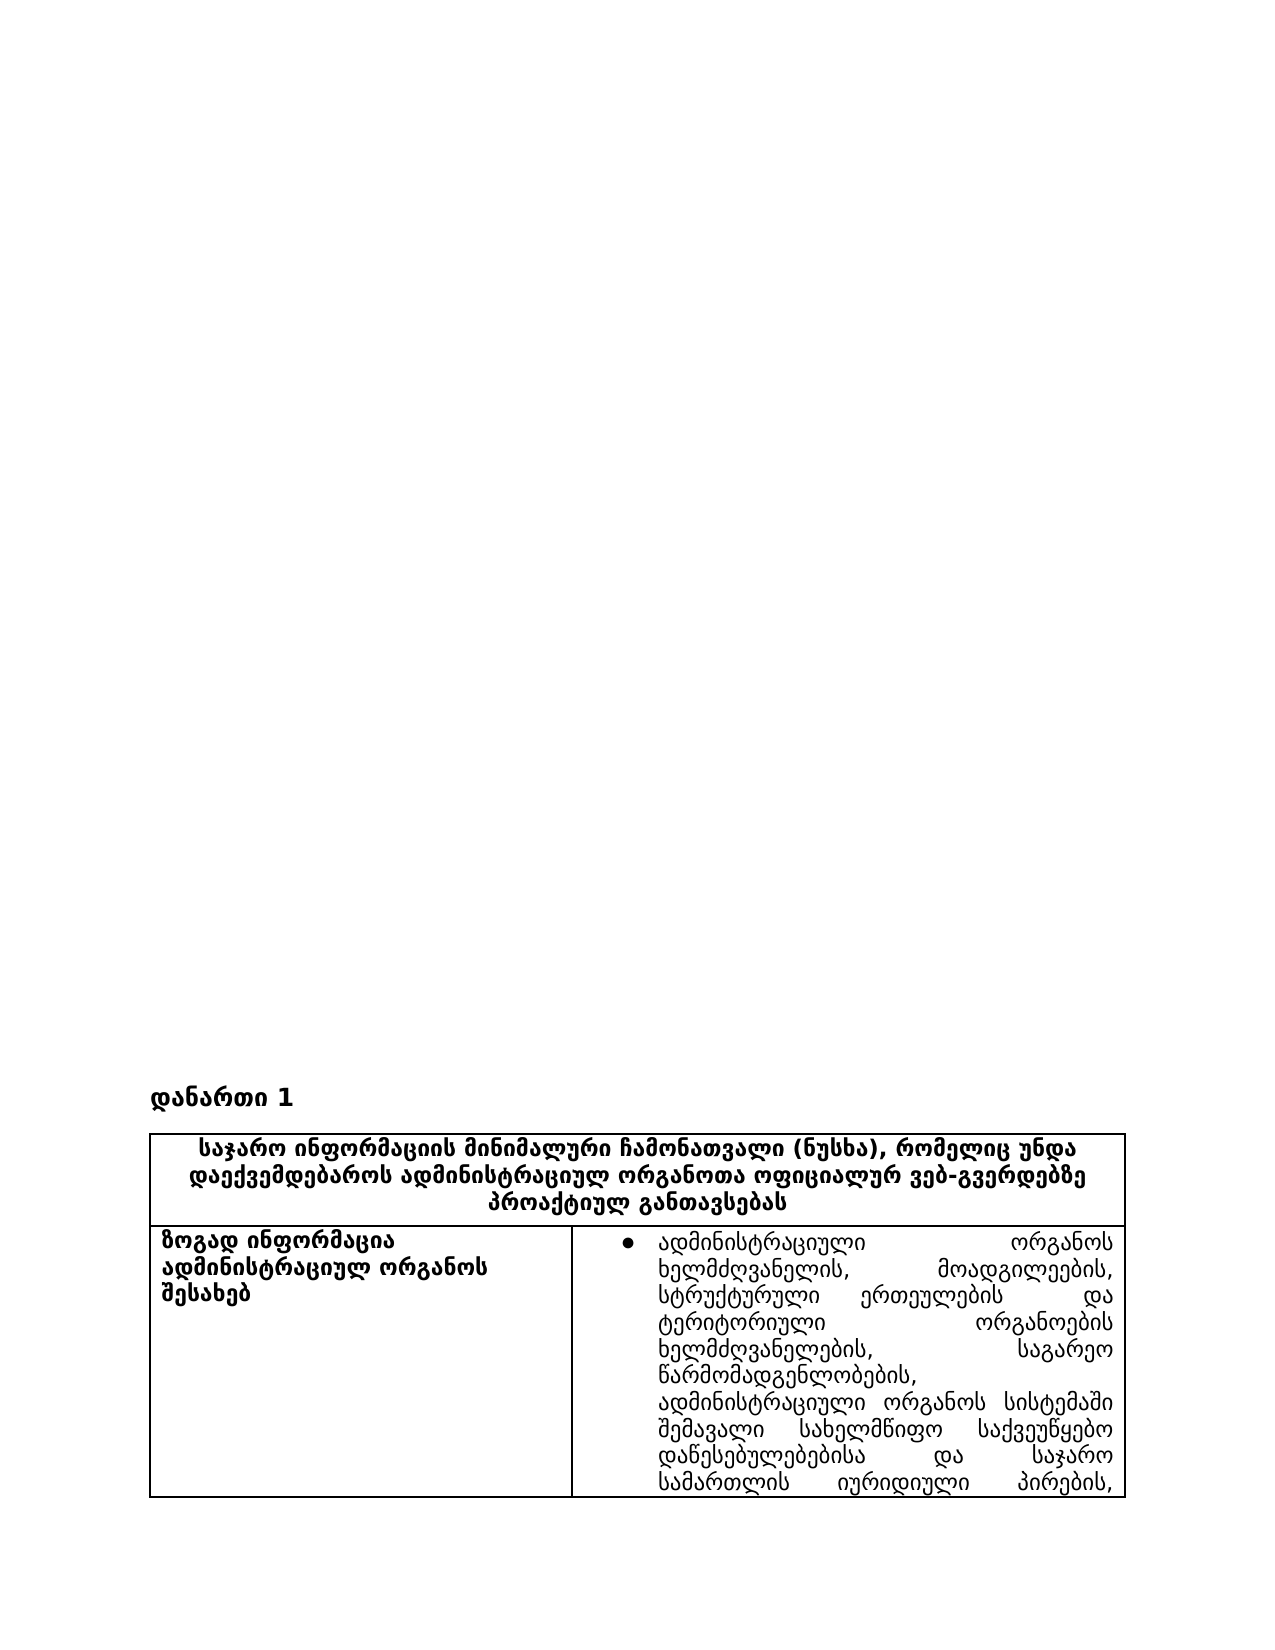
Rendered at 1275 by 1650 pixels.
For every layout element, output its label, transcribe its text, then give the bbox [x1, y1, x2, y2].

text დანართი 1 [150, 1358, 1125, 1387]
